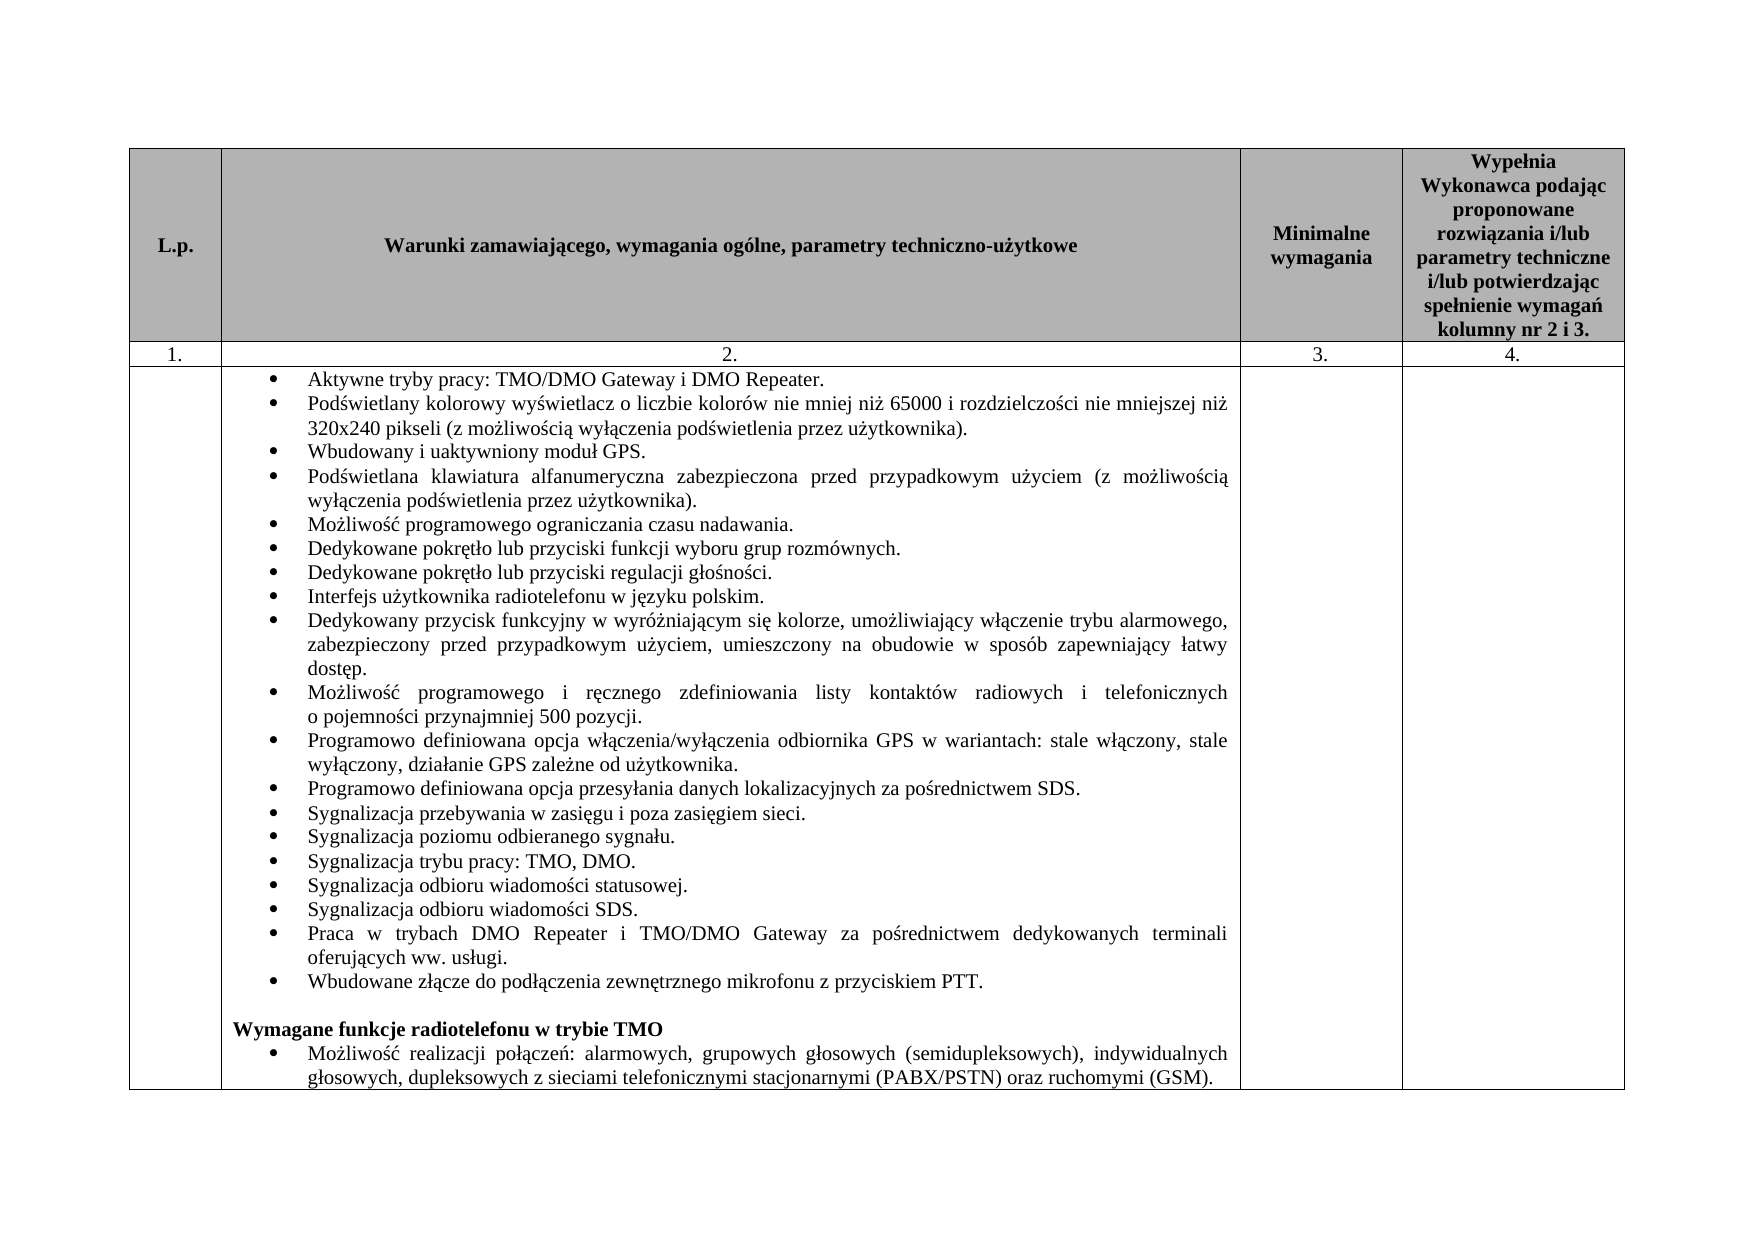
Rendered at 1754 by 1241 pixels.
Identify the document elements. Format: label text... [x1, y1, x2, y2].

table_cell [130, 367, 221, 1089]
table_header L.p. [130, 149, 221, 341]
table_header Wypełnia Wykonawca podając proponowane rozwiązania i/lub parametry techniczne i/lub potwierdzając spełnienie wymagań kolumny nr 2 i 3. [1403, 149, 1624, 341]
table_cell [1403, 367, 1624, 1089]
table_cell [1241, 342, 1402, 366]
table_cell [130, 342, 221, 366]
table_header Warunki zamawiającego, wymagania ogólne, parametry techniczno-użytkowe [222, 149, 1240, 341]
table_cell [222, 342, 1240, 366]
table_header Minimalne wymagania [1241, 149, 1402, 341]
table_cell [1403, 342, 1624, 366]
table_cell [1241, 367, 1402, 1089]
